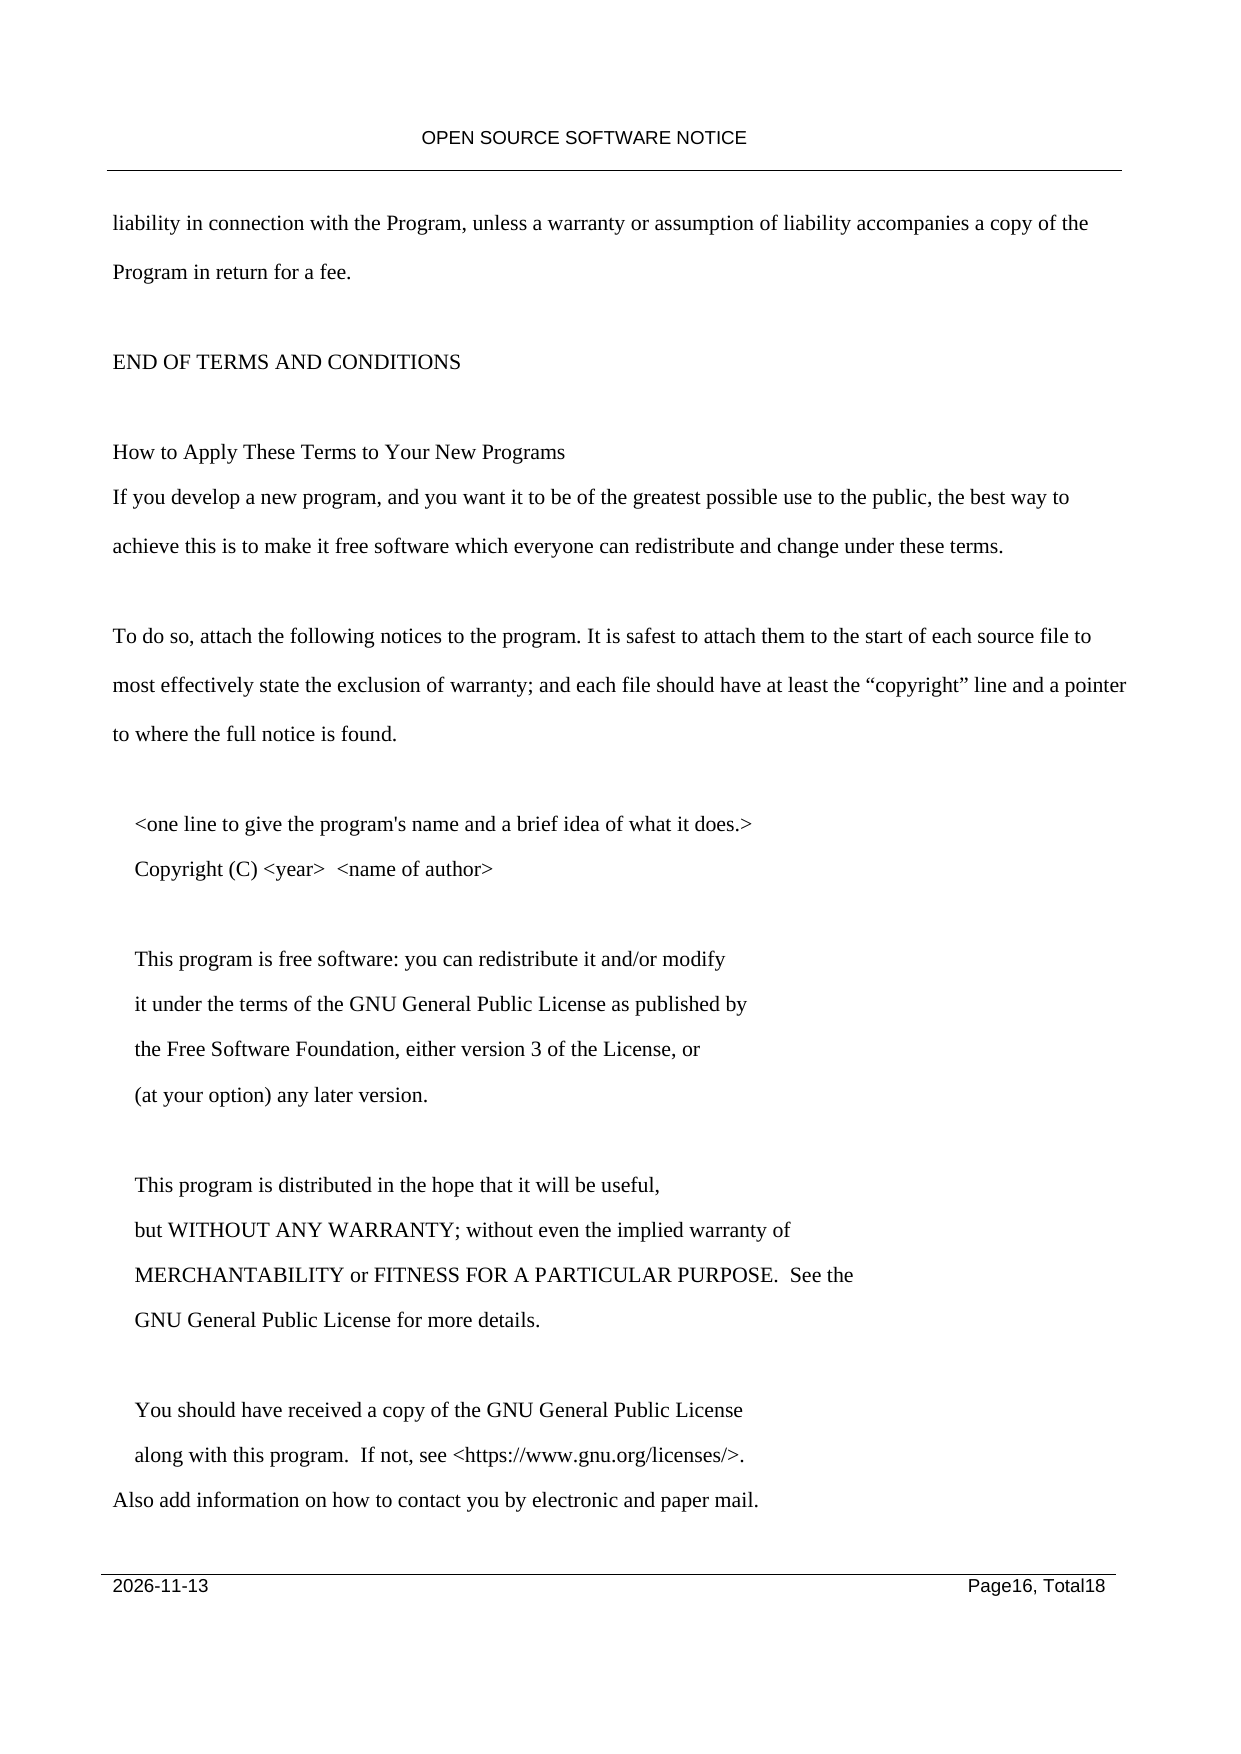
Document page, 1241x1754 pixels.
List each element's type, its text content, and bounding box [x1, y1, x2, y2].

text Copyright (C) <year> <name of author> [112, 852, 1128, 885]
text the Free Software Foundation, either version 3 of the License, or [112, 1033, 1128, 1065]
text END OF TERMS AND CONDITIONS [112, 345, 1128, 378]
text along with this program. If not, see <https://www.gnu.org/licenses/>. [112, 1439, 1128, 1471]
text GNU General Public License for more details. [112, 1303, 1128, 1336]
text To do so, attach the following notices to the program. It is safest to attach them to the start of each source file to most effectively state the exclusion of warranty; and each file should have at least the “copyright” line and a pointer to where the full notice is found. [112, 619, 1128, 749]
text This program is distributed in the hope that it will be useful, [112, 1168, 1128, 1201]
text it under the terms of the GNU General Public License as published by [112, 988, 1128, 1020]
text MERCHANTABILITY or FITNESS FOR A PARTICULAR PURPOSE. See the [112, 1258, 1128, 1291]
text but WITHOUT ANY WARRANTY; without even the implied warranty of [112, 1213, 1128, 1246]
text (at your option) any later version. [112, 1078, 1128, 1110]
text How to Apply These Terms to Your New Programs [112, 436, 1128, 468]
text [112, 206, 1128, 288]
text You should have received a copy of the GNU General Public License [112, 1394, 1128, 1426]
text Also add information on how to contact you by electronic and paper mail. [112, 1484, 1128, 1516]
text <one line to give the program's name and a brief idea of what it does.> [112, 807, 1128, 840]
text If you develop a new program, and you want it to be of the greatest possible use to the public, the best way to achieve this is to make it free software which everyone can redistribute and change under these terms. [112, 481, 1128, 562]
text This program is free software: you can redistribute it and/or modify [112, 943, 1128, 975]
